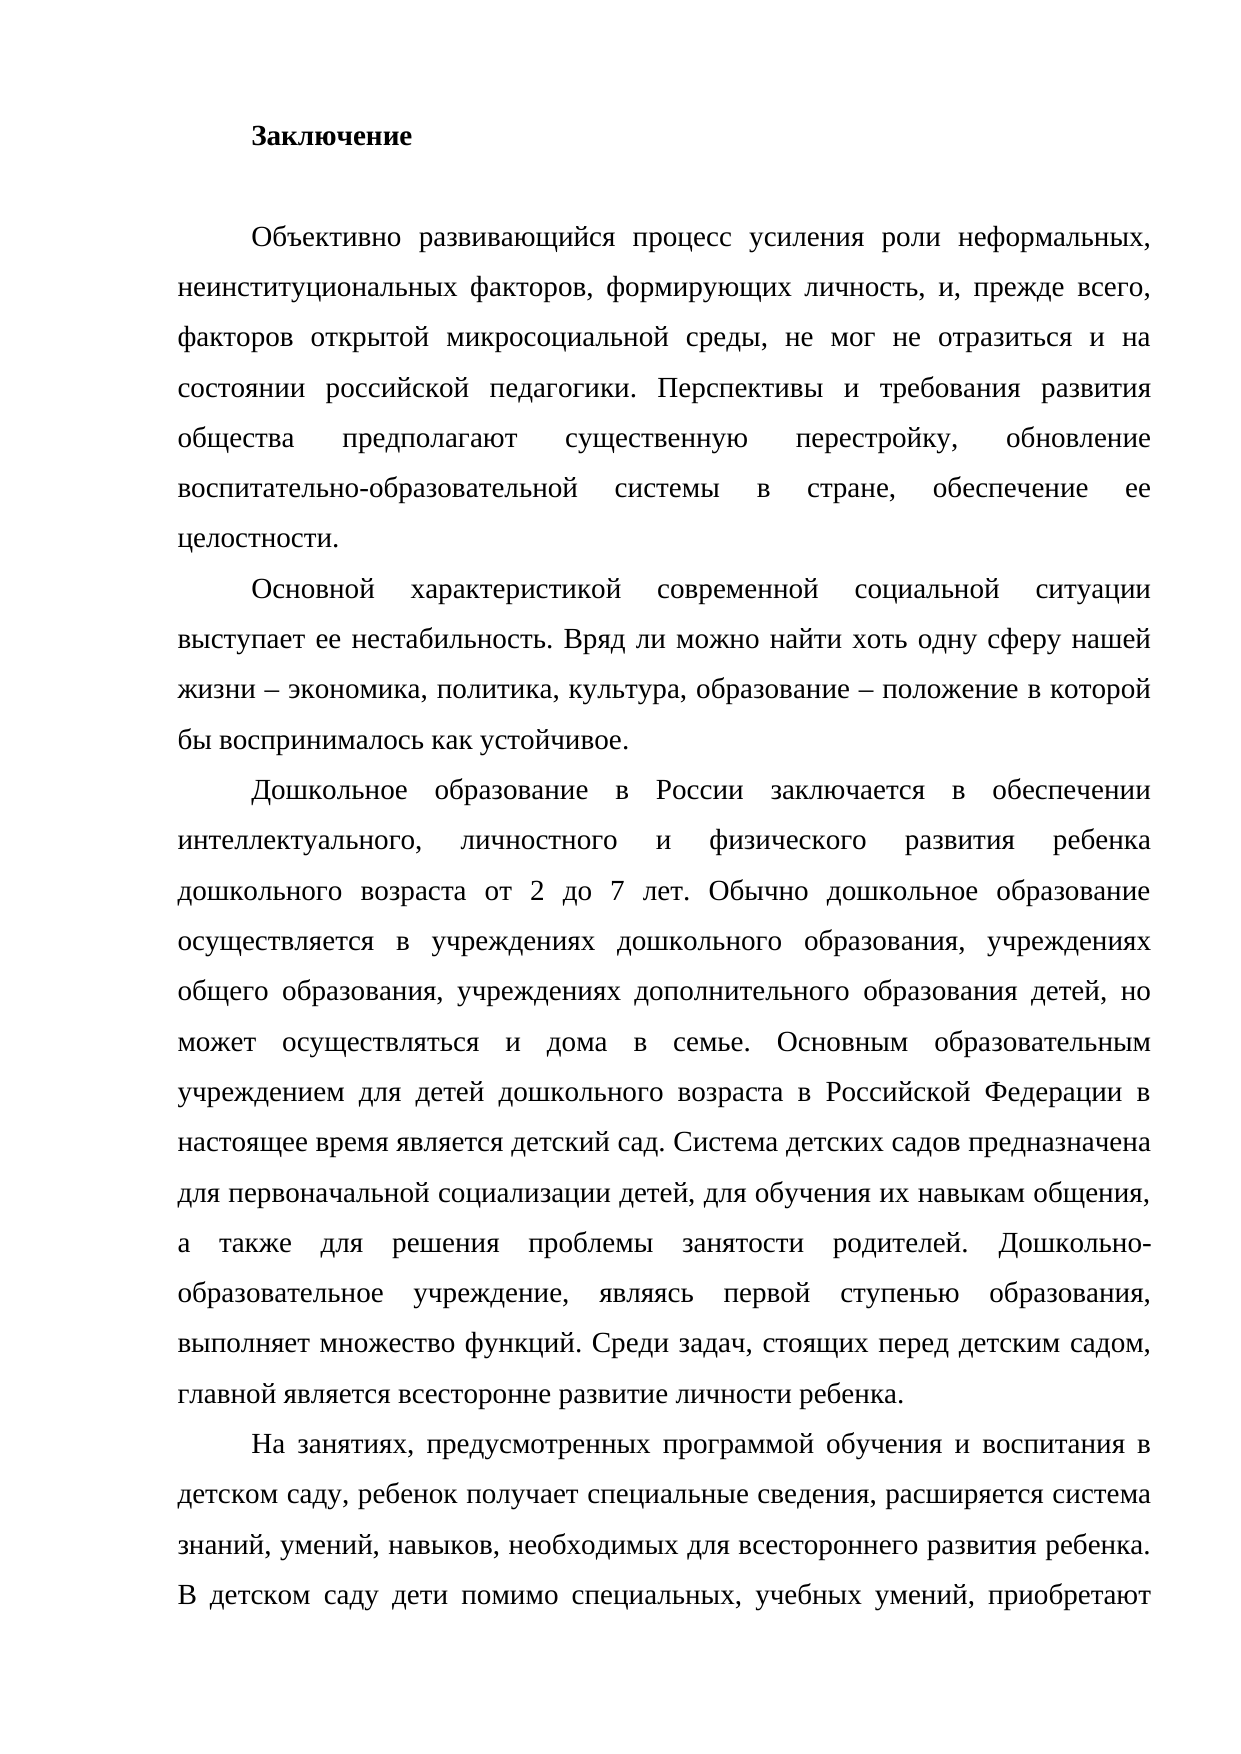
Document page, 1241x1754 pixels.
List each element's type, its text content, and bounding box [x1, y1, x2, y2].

text Дошкольное образование в России заключается в обеспечении интеллектуального, личностного и физического развития ребенка дошкольного возраста от 2 до 7 лет. Обычно дошкольное образование осуществляется в учреждениях дошкольного образования, учреждениях общего образования, учреждениях дополнительного образования детей, но может осуществляться и дома в семье. Основным образовательным учреждением для детей дошкольного возраста в Российской Федерации в настоящее время является детский сад. Система детских садов предназначена для первоначальной социализации детей, для обучения их навыкам общения, а также для решения проблемы занятости родителей. Дошкольно-образовательное учреждение, являясь первой ступенью образования, выполняет множество функций. Среди задач, стоящих перед детским садом, главной является всесторонне развитие личности ребенка. [177, 772, 1152, 1409]
text Основной характеристикой современной социальной ситуации выступает ее нестабильность. Вряд ли можно найти хоть одну сферу нашей жизни – экономика, политика, культура, образование – положение в которой бы воспринималось как устойчивое. [177, 571, 1152, 755]
text Объективно развивающийся процесс усиления роли неформальных, неинституциональных факторов, формирующих личность, и, прежде всего, факторов открытой микросоциальной среды, не мог не отразиться и на состоянии российской педагогики. Перспективы и требования развития общества предполагают существенную перестройку, обновление воспитательно-образовательной системы в стране, обеспечение ее целостности. [177, 219, 1152, 554]
subtitle Заключение [177, 118, 1152, 152]
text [177, 1426, 1152, 1611]
